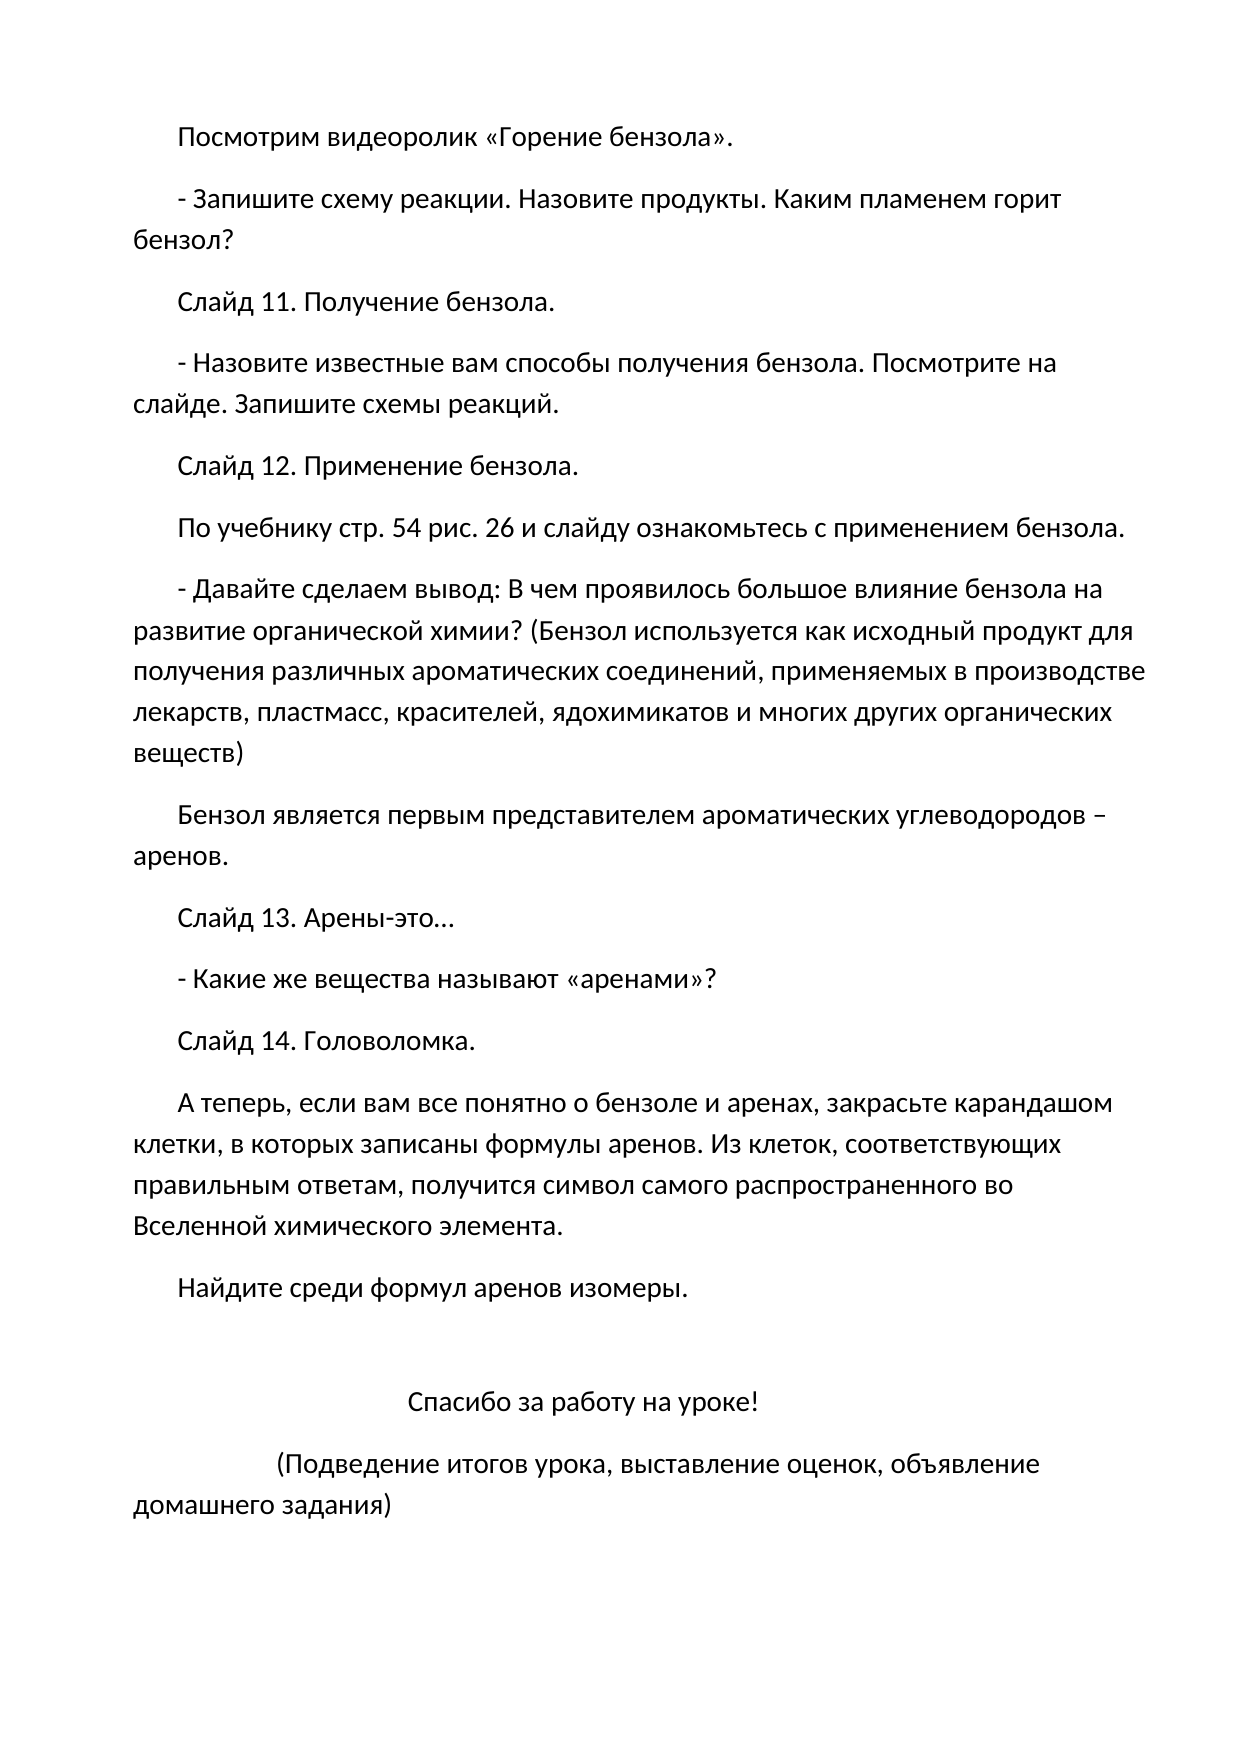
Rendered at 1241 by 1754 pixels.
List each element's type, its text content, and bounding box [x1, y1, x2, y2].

text Слайд 12. Применение бензола. [133, 447, 1152, 483]
text Посмотрим видеоролик «Горение бензола». [133, 118, 1152, 154]
text - Назовите известные вам способы получения бензола. Посмотрите на слайде. Запишите схемы реакций. [133, 344, 1152, 421]
text - Запишите схему реакции. Назовите продукты. Каким пламенем горит бензол? [133, 180, 1152, 256]
text (Подведение итогов урока, выставление оценок, объявление домашнего задания) [133, 1445, 1152, 1522]
text Спасибо за работу на уроке! [133, 1383, 1152, 1419]
text - Давайте сделаем вывод: В чем проявилось большое влияние бензола на развитие органической химии? (Бензол используется как исходный продукт для получения различных ароматических соединений, применяемых в производстве лекарств, пластмасс, красителей, ядохимикатов и многих других органических веществ) [133, 571, 1152, 770]
text Слайд 14. Головоломка. [133, 1022, 1152, 1058]
text Слайд 11. Получение бензола. [133, 283, 1152, 318]
text Найдите среди формул аренов изомеры. [133, 1269, 1152, 1304]
text Бензол является первым представителем ароматических углеводородов – аренов. [133, 796, 1152, 873]
text По учебнику стр. 54 рис. 26 и слайду ознакомьтесь с применением бензола. [133, 509, 1152, 544]
text Слайд 13. Арены-это… [133, 899, 1152, 934]
text - Какие же вещества называют «аренами»? [133, 961, 1152, 996]
text А теперь, если вам все понятно о бензоле и аренах, закрасьте карандашом клетки, в которых записаны формулы аренов. Из клеток, соответствующих правильным ответам, получится символ самого распространенного во Вселенной химического элемента. [133, 1084, 1152, 1243]
